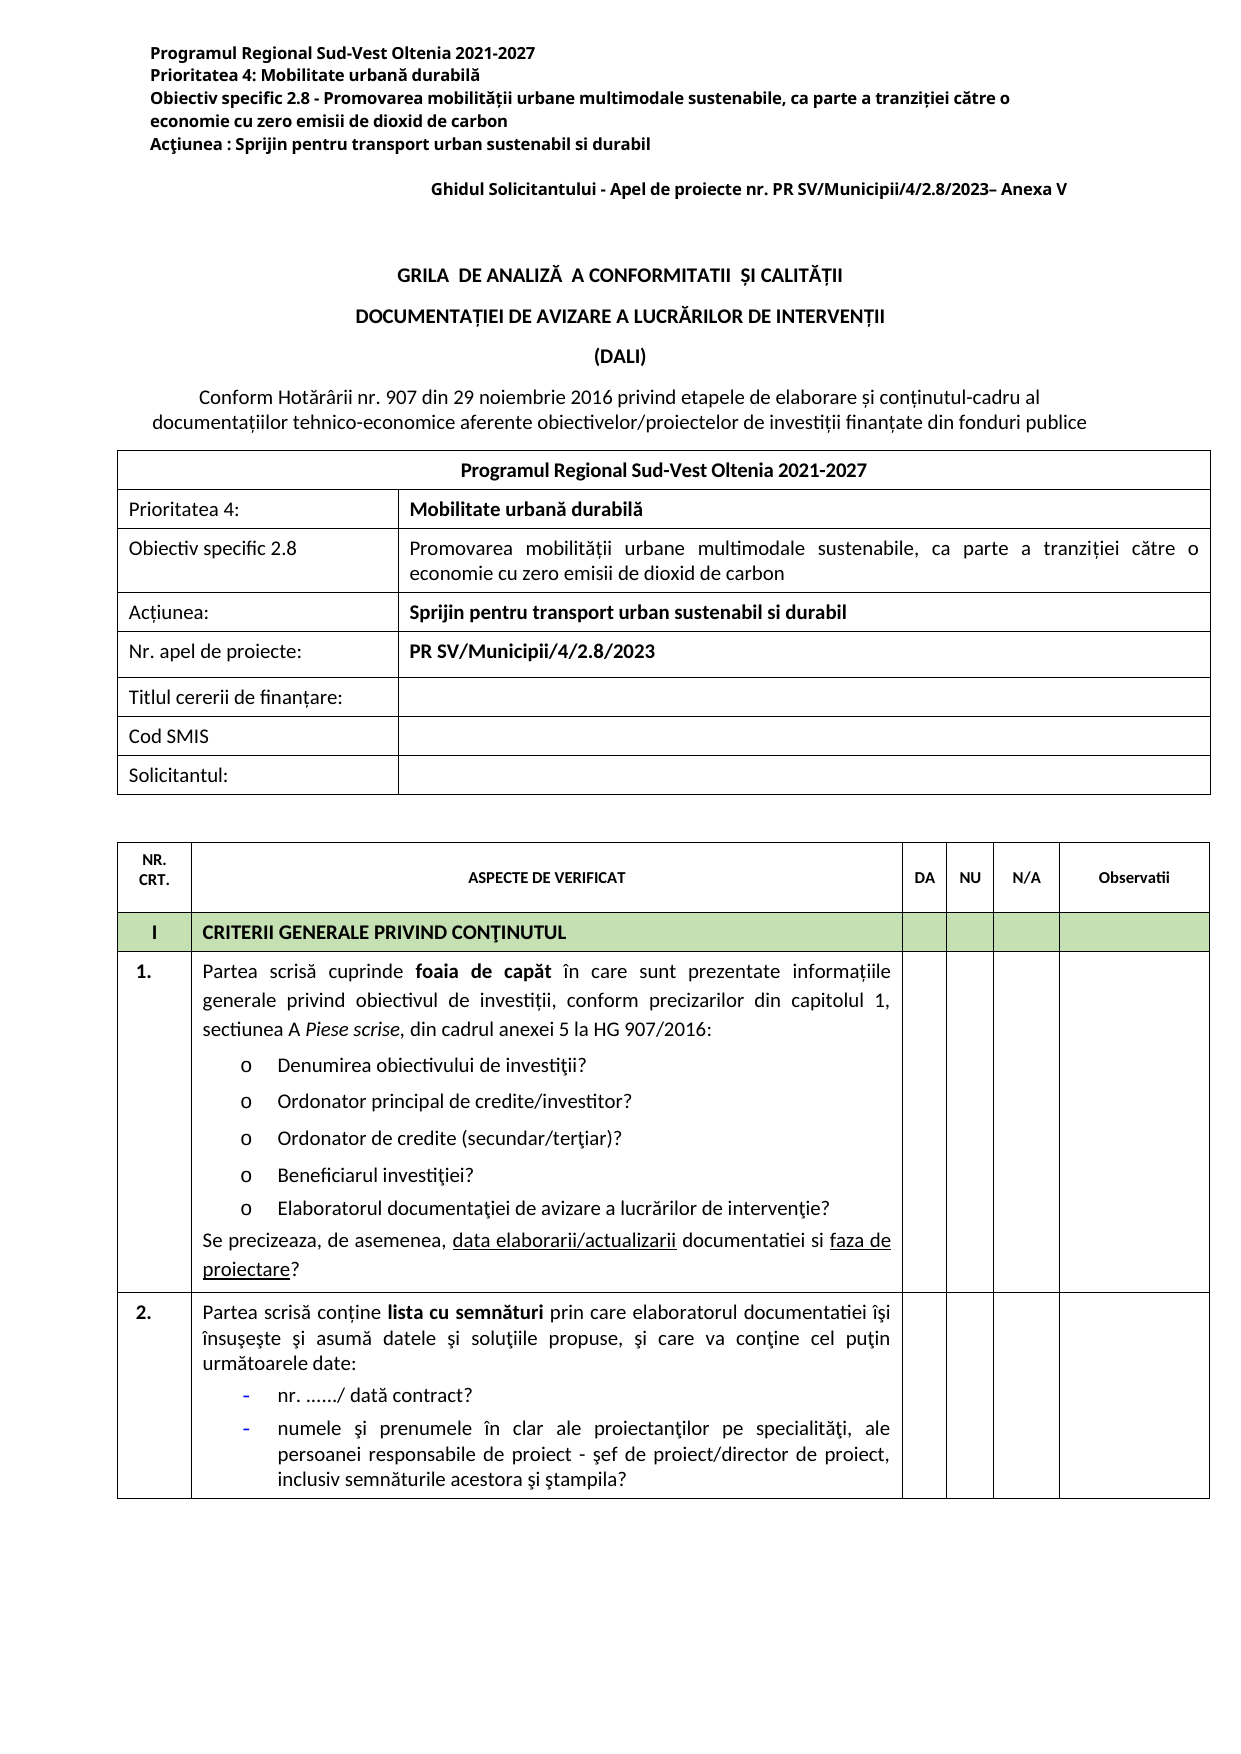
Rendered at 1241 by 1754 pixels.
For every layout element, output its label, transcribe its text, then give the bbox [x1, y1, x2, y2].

table_cell [399, 717, 1210, 755]
table_cell [947, 1293, 993, 1498]
table_cell Sprijin pentru transport urban sustenabil si durabil [399, 593, 1210, 631]
table_cell Prioritatea 4: [118, 490, 398, 528]
table_cell Titlul cererii de finanţare: [118, 678, 398, 716]
table_cell [947, 952, 993, 1292]
table_cell Partea scrisă cuprinde foaia de capăt în care sunt prezentate informaţiile generale privind obiectivul de investiţii, conform precizarilor din capitolul 1, sectiunea A Piese scrise, din cadrul anexei 5 la HG 907/2016: Denumirea obiectivului de investiţii? Ordonator principal de credite/investitor? Ordonator de credite (secundar/terţiar)? Beneficiarul investiţiei? Elaboratorul documentaţiei de avizare a lucrărilor de intervenţie? Se precizeaza, de asemenea, data elaborarii/actualizarii documentatiei si faza de proiectare? [192, 952, 902, 1292]
table_cell [994, 913, 1059, 951]
table_cell [1060, 913, 1209, 951]
table_cell [994, 952, 1059, 1292]
table_header DA [903, 843, 946, 912]
table_cell [1060, 1293, 1209, 1498]
table_header NU [947, 843, 993, 912]
table_cell [994, 1293, 1059, 1498]
table_cell PR SV/Municipii/4/2.8/2023 [399, 632, 1210, 677]
table_cell Acţiunea: [118, 593, 398, 631]
text DOCUMENTAŢIEI DE AVIZARE A LUCRĂRILOR DE INTERVENŢII [150, 303, 1090, 328]
table_cell Solicitantul: [118, 756, 398, 794]
table_cell [399, 678, 1210, 716]
table_cell [947, 913, 993, 951]
table_header N/A [994, 843, 1059, 912]
table_cell Obiectiv specific 2.8 [118, 529, 398, 592]
table_cell Mobilitate urbană durabilă [399, 490, 1210, 528]
table_cell [118, 1293, 191, 1498]
table_header Observatii [1060, 843, 1209, 912]
table_cell I [118, 913, 191, 951]
table_cell [1060, 952, 1209, 1292]
text GRILA DE ANALIZĂ A CONFORMITATII ȘI CALITĂȚII [150, 263, 1090, 288]
table_cell Nr. apel de proiecte: [118, 632, 398, 677]
table_header NR. CRT. [118, 843, 191, 912]
table_cell [903, 1293, 946, 1498]
table_cell [399, 756, 1210, 794]
text (DALI) [150, 343, 1090, 369]
table_cell [903, 952, 946, 1292]
table_cell Cod SMIS [118, 717, 398, 755]
text Conform Hotărârii nr. 907 din 29 noiembrie 2016 privind etapele de elaborare şi conţinutul-cadru al documentaţiilor tehnico-economice aferente obiectivelor/proiectelor de investiţii finanţate din fonduri publice [150, 384, 1090, 435]
table_cell CRITERII GENERALE PRIVIND CONŢINUTUL [192, 913, 902, 951]
table_cell Promovarea mobilității urbane multimodale sustenabile, ca parte a tranziției către o economie cu zero emisii de dioxid de carbon [399, 529, 1210, 592]
table_cell Partea scrisă conține lista cu semnături prin care elaboratorul documentatiei îşi însuşeşte şi asumă datele şi soluţiile propuse, şi care va conţine cel puţin următoarele date: nr. ....../ dată contract? numele şi prenumele în clar ale proiectanţilor pe specialităţi, ale persoanei responsabile de proiect - şef de proiect/director de proiect, inclusiv semnăturile acestora şi ştampila? [192, 1293, 902, 1498]
table_header ASPECTE DE VERIFICAT [192, 843, 902, 912]
table_cell [118, 952, 191, 1292]
table_header Programul Regional Sud-Vest Oltenia 2021-2027 [118, 451, 1210, 489]
table_cell [903, 913, 946, 951]
